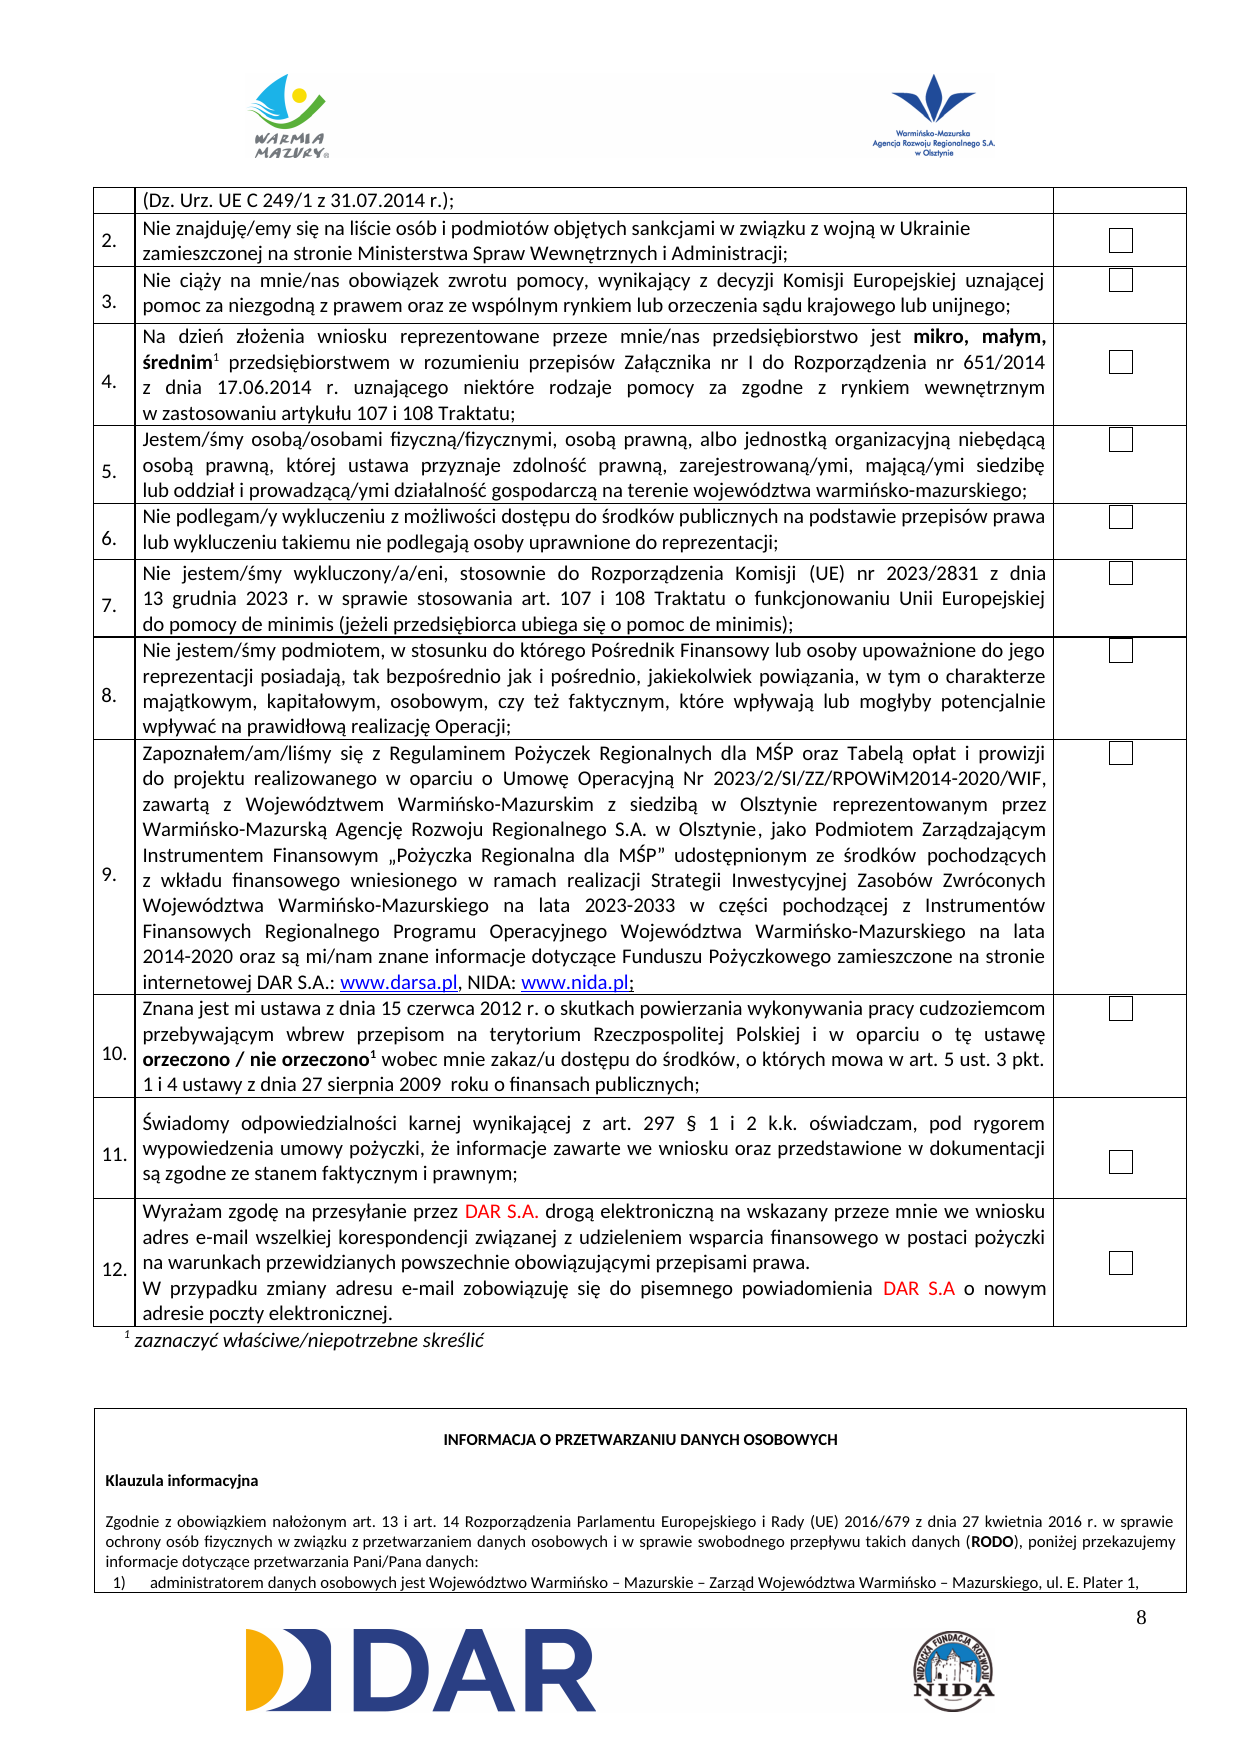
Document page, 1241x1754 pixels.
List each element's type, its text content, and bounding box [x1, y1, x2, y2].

table_cell [1054, 1199, 1186, 1326]
table_cell 7. [94, 560, 134, 636]
table_cell Jestem/śmy osobą/osobami fizyczną/fizycznymi, osobą prawną, albo jednostką organizacyjną niebędącą osobą prawną, której ustawa przyznaje zdolność prawną, zarejestrowaną/ymi, mającą/ymi siedzibę lub oddział i prowadzącą/ymi działalność gospodarczą na terenie województwa warmińsko-mazurskiego; [136, 426, 1053, 503]
table_cell 4. [94, 324, 134, 425]
table_cell [1054, 638, 1186, 739]
table_cell [1054, 324, 1186, 425]
table_cell Na dzień złożenia wniosku reprezentowane przeze mnie/nas przedsiębiorstwo jest mikro, małym, średnim1 przedsiębiorstwem w rozumieniu przepisów Załącznika nr I do Rozporządzenia nr 651/2014 z dnia 17.06.2014 r. uznającego niektóre rodzaje pomocy za zgodne z rynkiem wewnętrznym w zastosowaniu artykułu 107 i 108 Traktatu; [136, 324, 1053, 425]
table_cell Nie znajduję/emy się na liście osób i podmiotów objętych sankcjami w związku z wojną w Ukrainie zamieszczonej na stronie Ministerstwa Spraw Wewnętrznych i Administracji; [136, 214, 1053, 266]
table_cell [1054, 188, 1186, 213]
table_cell [1054, 214, 1186, 266]
table_cell 11. [94, 1098, 134, 1198]
table_cell Świadomy odpowiedzialności karnej wynikającej z art. 297 § 1 i 2 k.k. oświadczam, pod rygorem wypowiedzenia umowy pożyczki, że informacje zawarte we wniosku oraz przedstawione w dokumentacji są zgodne ze stanem faktycznym i prawnym; [136, 1098, 1053, 1198]
picture [245, 1628, 995, 1713]
text 1 zaznaczyć właściwe/niepotrzebne skreślić [123, 1327, 1146, 1352]
table_cell Nie jestem/śmy wykluczony/a/eni, stosownie do Rozporządzenia Komisji (UE) nr 2023/2831 z dnia 13 grudnia 2023 r. w sprawie stosowania art. 107 i 108 Traktatu o funkcjonowaniu Unii Europejskiej do pomocy de minimis (jeżeli przedsiębiorca ubiega się o pomoc de minimis); [136, 560, 1053, 636]
table_cell 2. [94, 214, 134, 266]
table_cell 1. [94, 188, 134, 213]
table_cell [1054, 1098, 1186, 1198]
table_cell 10. [94, 995, 134, 1097]
table_cell [1054, 560, 1186, 636]
table_cell Nie ciąży na mnie/nas obowiązek zwrotu pomocy, wynikający z decyzji Komisji Europejskiej uznającej pomoc za niezgodną z prawem oraz ze wspólnym rynkiem lub orzeczenia sądu krajowego lub unijnego; [136, 267, 1053, 323]
table_cell [1054, 426, 1186, 503]
table_cell Znana jest mi ustawa z dnia 15 czerwca 2012 r. o skutkach powierzania wykonywania pracy cudzoziemcom przebywającym wbrew przepisom na terytorium Rzeczpospolitej Polskiej i w oparciu o tę ustawę orzeczono / nie orzeczono1 wobec mnie zakaz/u dostępu do środków, o których mowa w art. 5 ust. 3 pkt. 1 i 4 ustawy z dnia 27 sierpnia 2009 roku o finansach publicznych; [136, 995, 1053, 1097]
table_cell [1054, 995, 1186, 1097]
table_cell Nie jestem/śmy podmiotem, w stosunku do którego Pośrednik Finansowy lub osoby upoważnione do jego reprezentacji posiadają, tak bezpośrednio jak i pośrednio, jakiekolwiek powiązania, w tym o charakterze majątkowym, kapitałowym, osobowym, czy też faktycznym, które wpływają lub mogłyby potencjalnie wpływać na prawidłową realizację Operacji; [136, 638, 1053, 739]
table_cell Nie podlegam/y wykluczeniu z możliwości dostępu do środków publicznych na podstawie przepisów prawa lub wykluczeniu takiemu nie podlegają osoby uprawnione do reprezentacji; [136, 504, 1053, 559]
picture [245, 73, 995, 158]
table_cell [1054, 504, 1186, 559]
table_cell [1054, 740, 1186, 994]
table_cell Wyrażam zgodę na przesyłanie przez DAR S.A. drogą elektroniczną na wskazany przeze mnie we wniosku adres e-mail wszelkiej korespondencji związanej z udzieleniem wsparcia finansowego w postaci pożyczki na warunkach przewidzianych powszechnie obowiązującymi przepisami prawa. W przypadku zmiany adresu e-mail zobowiązuję się do pisemnego powiadomienia DAR S.A o nowym adresie poczty elektronicznej. [136, 1199, 1053, 1326]
table_cell 8. [94, 638, 134, 739]
table_cell 9. [94, 740, 134, 994]
table_cell Zapoznałem/am/liśmy się z Regulaminem Pożyczek Regionalnych dla MŚP oraz Tabelą opłat i prowizji do projektu realizowanego w oparciu o Umowę Operacyjną Nr 2023/2/SI/ZZ/RPOWiM2014-2020/WIF, zawartą z Województwem Warmińsko-Mazurskim z siedzibą w Olsztynie reprezentowanym przez Warmińsko-Mazurską Agencję Rozwoju Regionalnego S.A. w Olsztynie, jako Podmiotem Zarządzającym Instrumentem Finansowym „Pożyczka Regionalna dla MŚP” udostępnionym ze środków pochodzących z wkładu finansowego wniesionego w ramach realizacji Strategii Inwestycyjnej Zasobów Zwróconych Województwa Warmińsko-Mazurskiego na lata 2023-2033 w części pochodzącej z Instrumentów Finansowych Regionalnego Programu Operacyjnego Województwa Warmińsko-Mazurskiego na lata 2014-2020 oraz są mi/nam znane informacje dotyczące Funduszu Pożyczkowego zamieszczone na stronie internetowej DAR S.A.: www.darsa.pl, NIDA: www.nida.pl; [136, 740, 1053, 994]
table_cell 5. [94, 426, 134, 503]
table_cell 6. [94, 504, 134, 559]
table_cell 12. [94, 1199, 134, 1326]
table_cell 3. [94, 267, 134, 323]
table_cell [1054, 267, 1186, 323]
